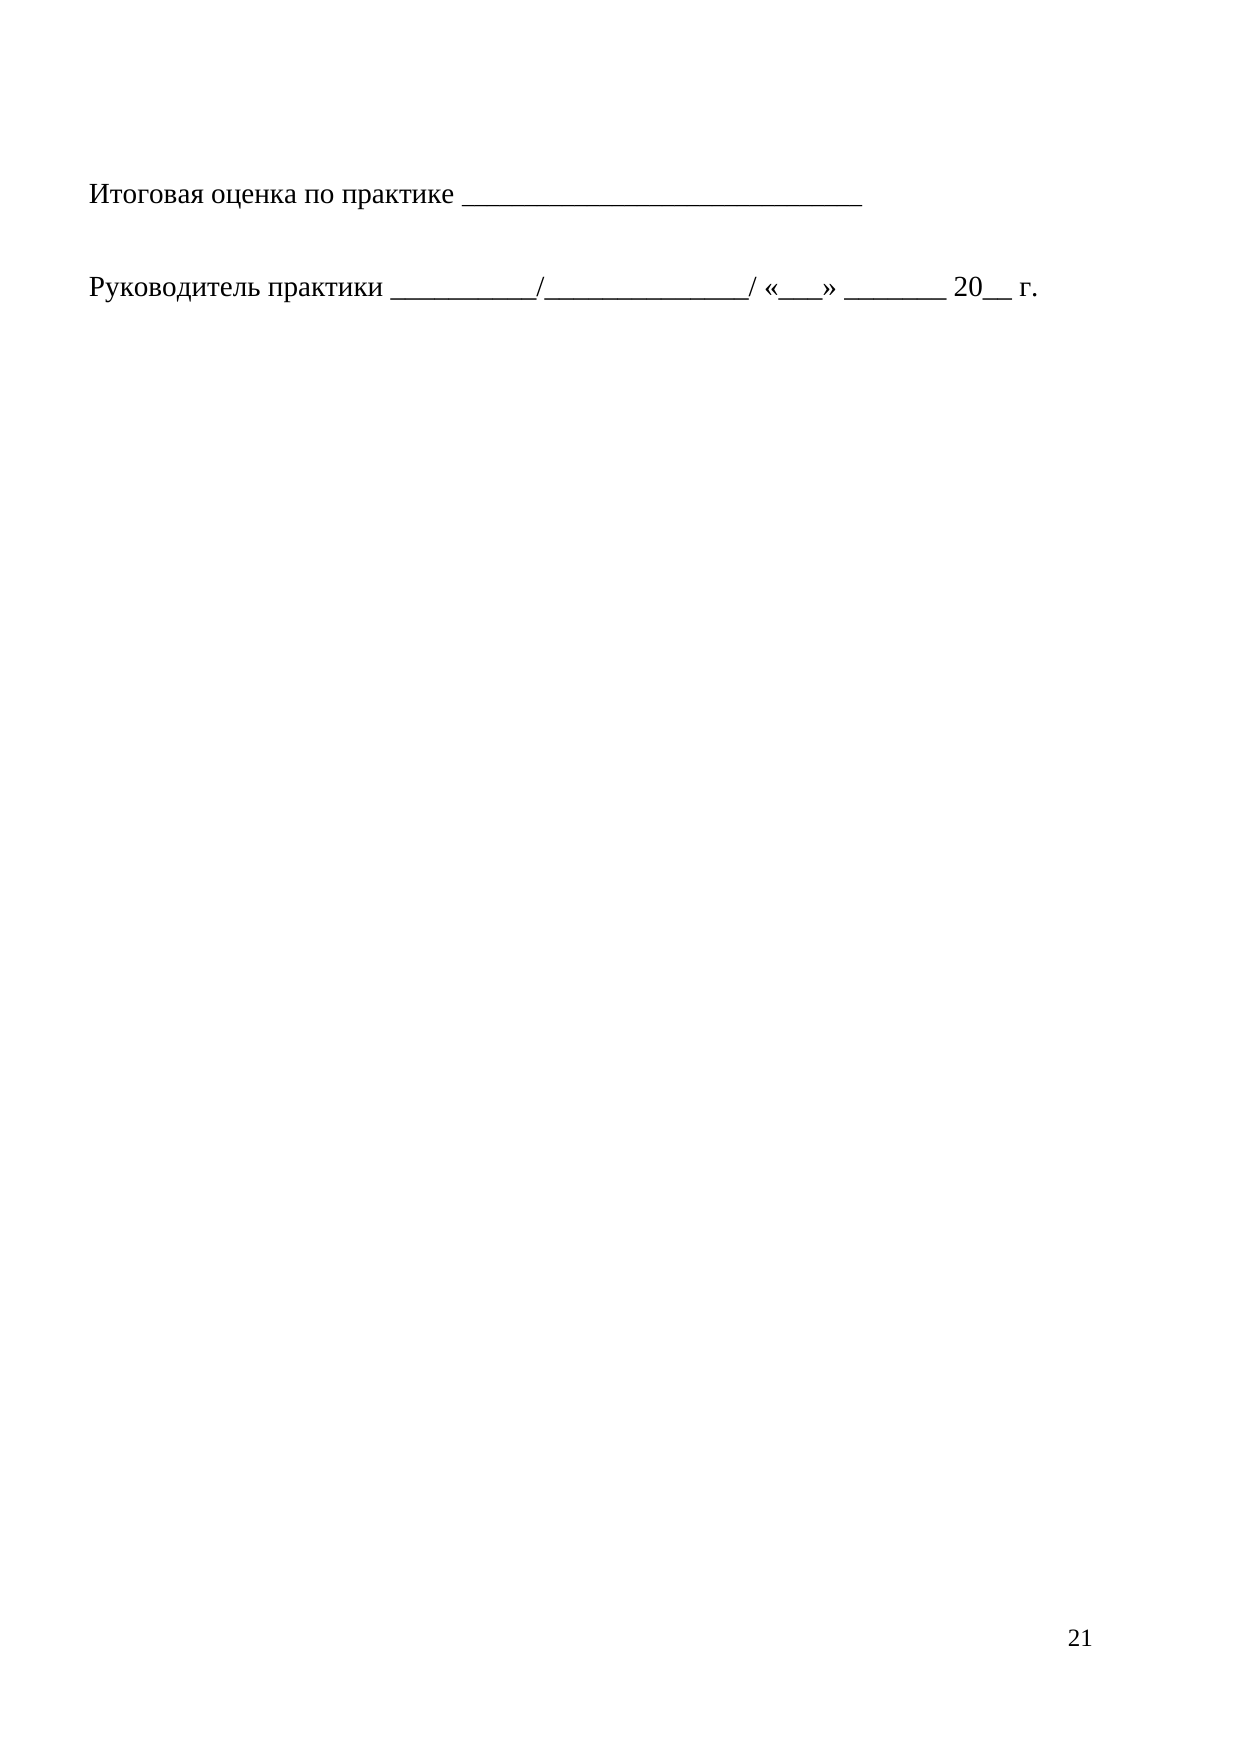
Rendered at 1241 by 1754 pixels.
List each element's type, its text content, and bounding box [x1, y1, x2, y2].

text Итоговая оценка по практике ________________________________ [89, 177, 1092, 210]
text Руководитель практики __________/______________/ «___» _______ 20__ г. [89, 269, 1092, 302]
